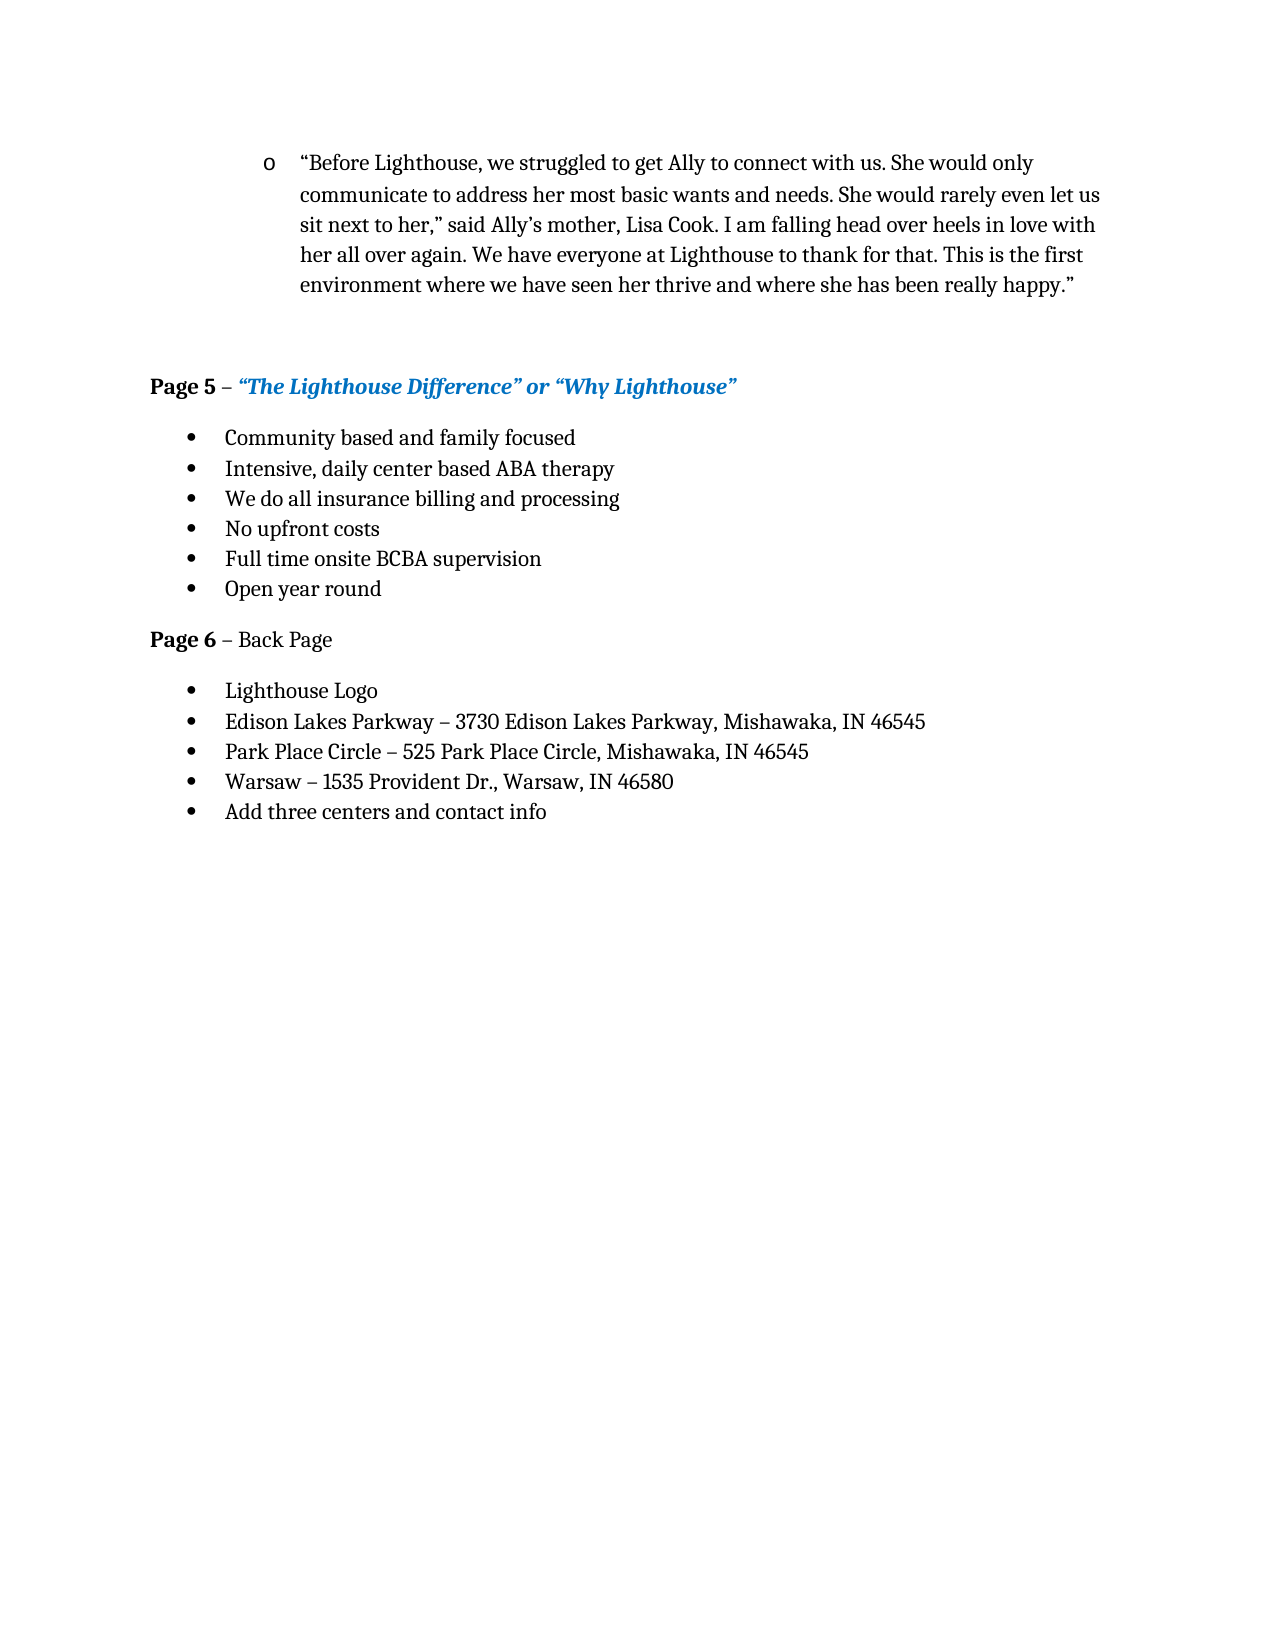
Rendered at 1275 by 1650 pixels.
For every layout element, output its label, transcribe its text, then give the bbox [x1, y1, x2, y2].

list “Before Lighthouse, we struggled to get Ally to connect with us. She would only communicate to address her most basic wants and needs. She would rarely even let us sit next to her,” said Ally’s mother, Lisa Cook. I am falling head over heels in love with her all over again. We have everyone at Lighthouse to thank for that. This is the first environment where we have seen her thrive and where she has been really happy.” [262, 150, 1125, 298]
list Community based and family focused [187, 425, 1125, 451]
list No upfront costs [187, 516, 1125, 542]
list Add three centers and contact info [187, 799, 1125, 825]
list Intensive, daily center based ABA therapy [187, 455, 1125, 482]
list Lighthouse Logo [187, 678, 1125, 704]
list We do all insurance billing and processing [187, 486, 1125, 512]
list Warsaw – 1535 Provident Dr., Warsaw, IN 46580 [187, 769, 1125, 795]
list Open year round [187, 576, 1125, 602]
list Full time onsite BCBA supervision [187, 546, 1125, 572]
list Park Place Circle – 525 Park Place Circle, Mishawaka, IN 46545 [187, 739, 1125, 765]
text Page 5 – “The Lighthouse Difference” or “Why Lighthouse” [150, 374, 1125, 400]
text Page 6 – Back Page [150, 627, 1125, 653]
list Edison Lakes Parkway – 3730 Edison Lakes Parkway, Mishawaka, IN 46545 [187, 708, 1125, 735]
